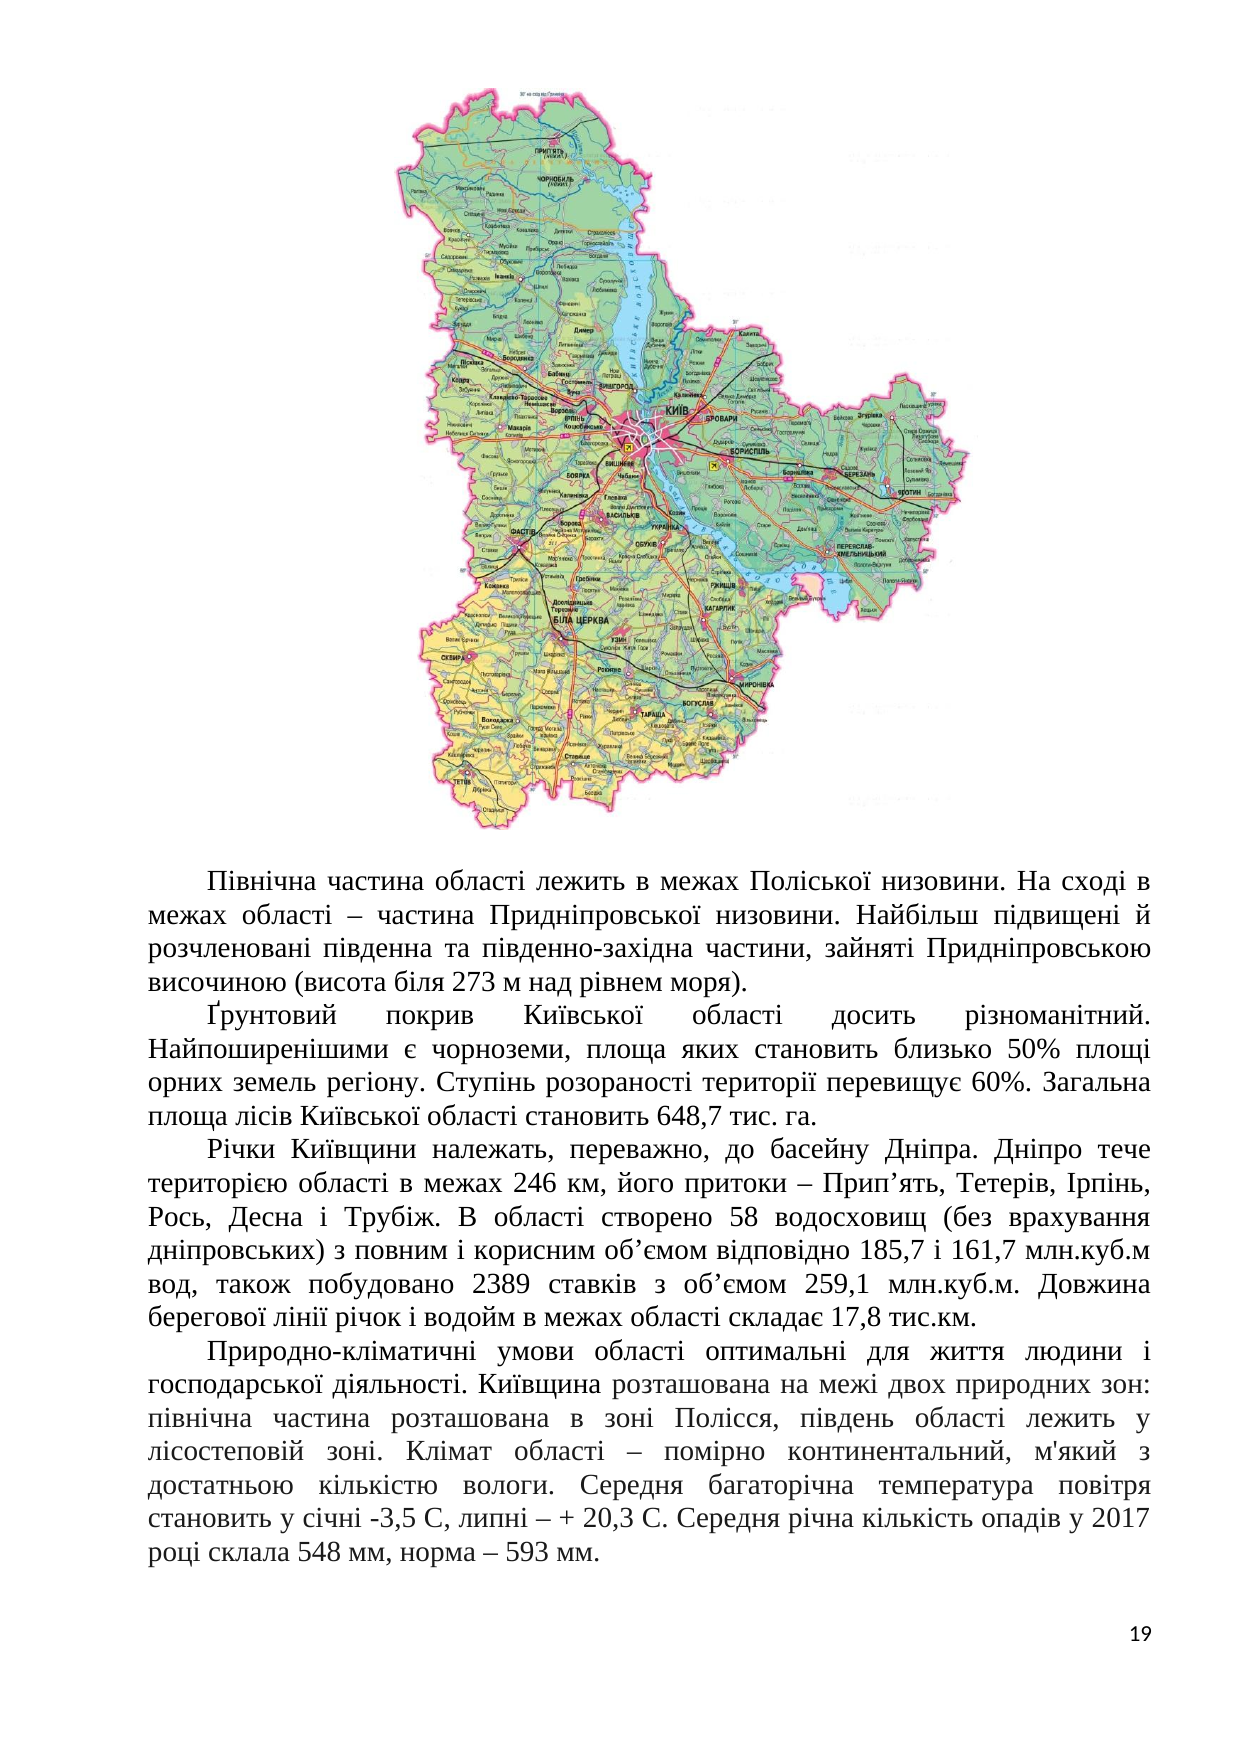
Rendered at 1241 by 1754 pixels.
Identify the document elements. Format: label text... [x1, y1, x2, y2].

picture [394, 88, 980, 830]
text Північна частина області лежить в межах Поліської низовини. На сході в межах області – частина Придніпровської низовини. Найбільш підвищені й розчленовані південна та південно-західна частини, зайняті Придніпровською височиною (висота біля 273 м над рівнем моря). [148, 863, 1152, 997]
text Природно-кліматичні умови області оптимальні для життя людини і господарської діяльності. Київщина розташована на межі двох природних зон: північна частина розташована в зоні Полісся, південь області лежить у лісостеповій зоні. Клімат області – помірно континентальний, м'який з достатньою кількістю вологи. Середня багаторічна температура повітря становить у січні -3,5 С, липні – + 20,3 С. Середня річна кількість опадів у 2017 році склала 548 мм, норма – 593 мм. [148, 1333, 1152, 1568]
text Ґрунтовий покрив Київської області досить різноманітний. Найпоширенішими є чорноземи, площа яких становить близько 50% площі орних земель регіону. Ступінь розораності території перевищує 60%. Загальна площа лісів Київської області становить 648,7 тис. га. [148, 997, 1152, 1132]
text Річки Київщини належать, переважно, до басейну Дніпра. Дніпро тече територією області в межах 246 км, його притоки – Прип’ять, Тетерів, Ірпінь, Рось, Десна і Трубіж. В області створено 58 водосховищ (без врахування дніпровських) з повним і корисним об’ємом відповідно 185,7 і 161,7 млн.куб.м вод, також побудовано 2389 ставків з об’ємом 259,1 млн.куб.м. Довжина берегової лінії річок і водойм в межах області складає 17,8 тис.км. [148, 1132, 1152, 1333]
